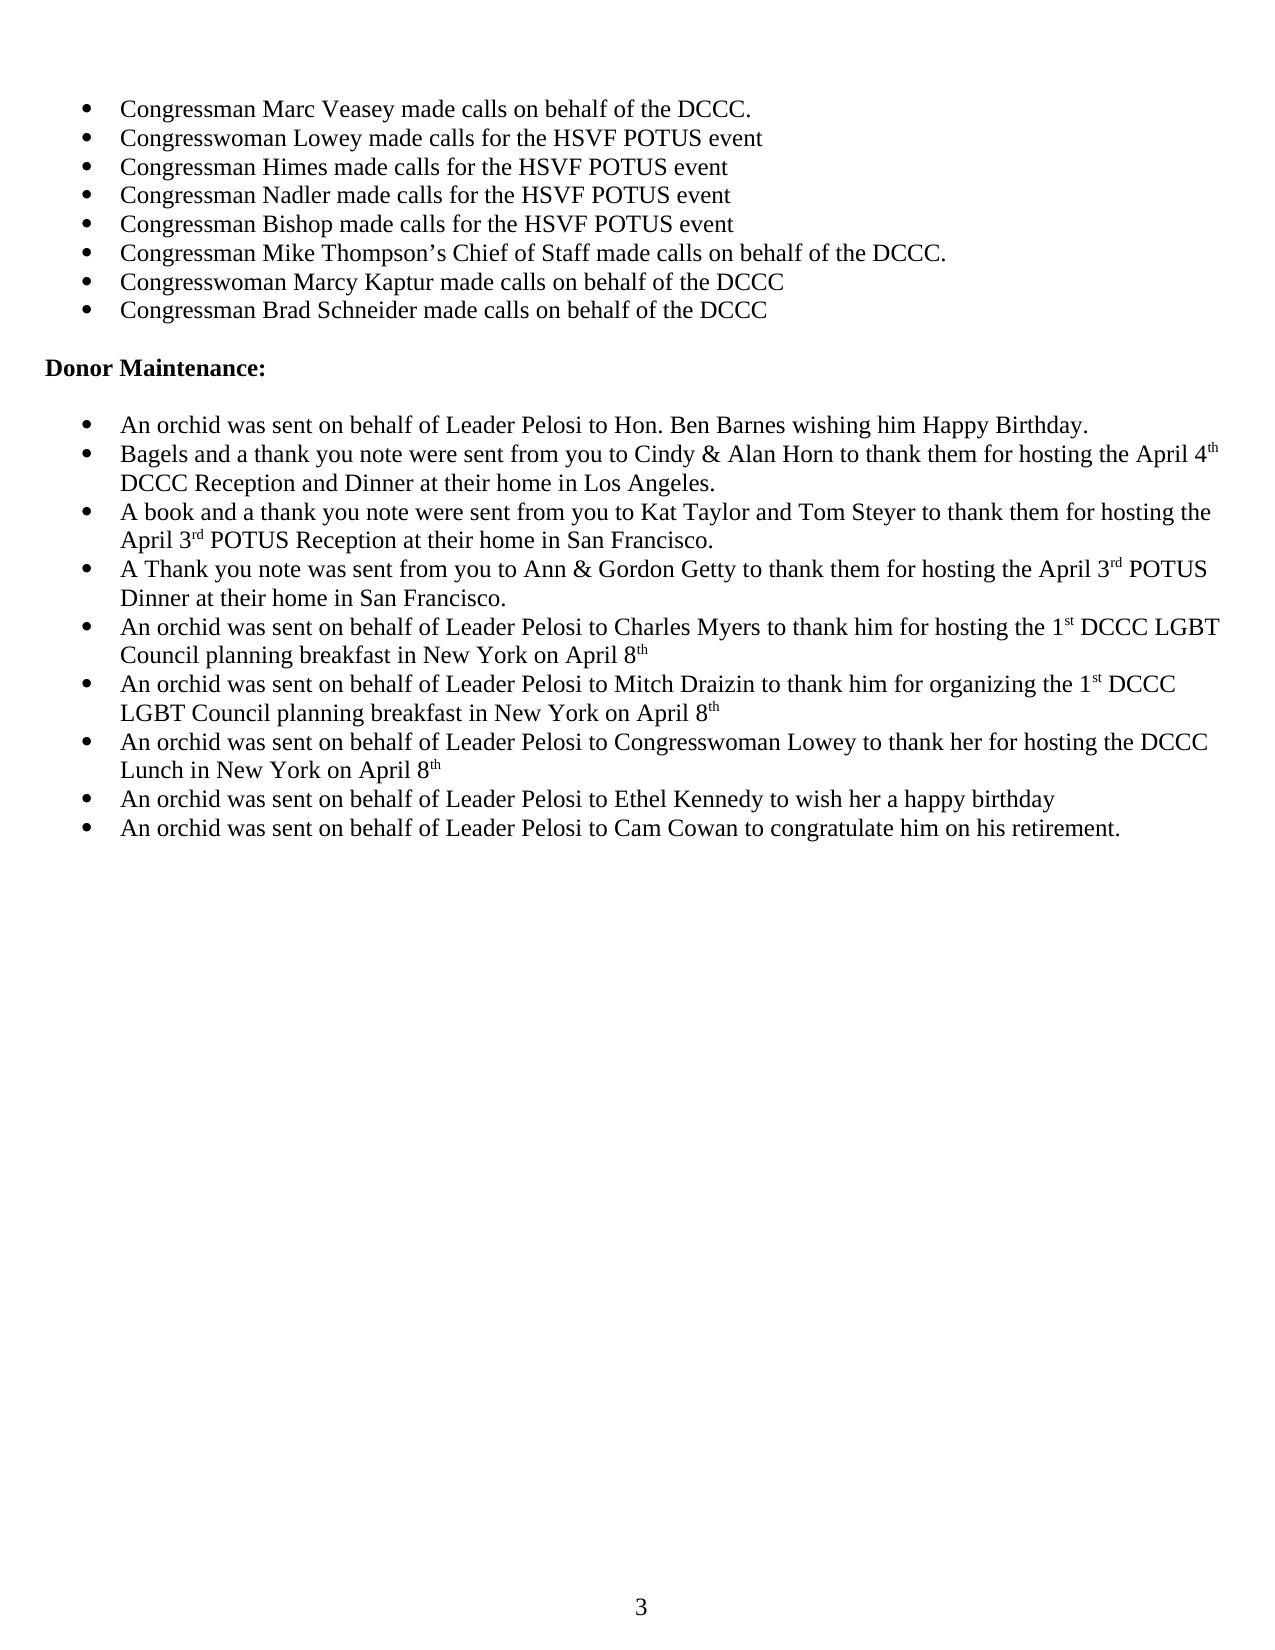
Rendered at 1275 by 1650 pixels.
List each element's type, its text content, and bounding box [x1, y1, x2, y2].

text Donor Maintenance: [45, 353, 1237, 382]
list An orchid was sent on behalf of Leader Pelosi to Ethel Kennedy to wish her a happy birthday [82, 784, 1237, 813]
list Congresswoman Lowey made calls for the HSVF POTUS event [82, 123, 1237, 152]
list Congressman Nadler made calls for the HSVF POTUS event [82, 181, 1237, 209]
list Bagels and a thank you note were sent from you to Cindy & Alan Horn to thank them for hosting the April 4th DCCC Reception and Dinner at their home in Los Angeles. [82, 439, 1237, 497]
list A Thank you note was sent from you to Ann & Gordon Getty to thank them for hosting the April 3rd POTUS Dinner at their home in San Francisco. [82, 554, 1237, 612]
list Congressman Marc Veasey made calls on behalf of the DCCC. [82, 94, 1237, 123]
list An orchid was sent on behalf of Leader Pelosi to Hon. Ben Barnes wishing him Happy Birthday. [82, 411, 1237, 439]
list A book and a thank you note were sent from you to Kat Taylor and Tom Steyer to thank them for hosting the April 3rd POTUS Reception at their home in San Francisco. [82, 497, 1237, 554]
list Congressman Bishop made calls for the HSVF POTUS event [82, 209, 1237, 238]
list Congresswoman Marcy Kaptur made calls on behalf of the DCCC [82, 267, 1237, 296]
list Congressman Brad Schneider made calls on behalf of the DCCC [82, 296, 1237, 324]
list Congressman Himes made calls for the HSVF POTUS event [82, 152, 1237, 181]
list An orchid was sent on behalf of Leader Pelosi to Charles Myers to thank him for hosting the 1st DCCC LGBT Council planning breakfast in New York on April 8th [82, 612, 1237, 669]
list Congressman Mike Thompson’s Chief of Staff made calls on behalf of the DCCC. [82, 238, 1237, 267]
list An orchid was sent on behalf of Leader Pelosi to Congresswoman Lowey to thank her for hosting the DCCC Lunch in New York on April 8th [82, 727, 1237, 784]
list An orchid was sent on behalf of Leader Pelosi to Mitch Draizin to thank him for organizing the 1st DCCC LGBT Council planning breakfast in New York on April 8th [82, 669, 1237, 727]
list An orchid was sent on behalf of Leader Pelosi to Cam Cowan to congratulate him on his retirement. [82, 813, 1237, 842]
